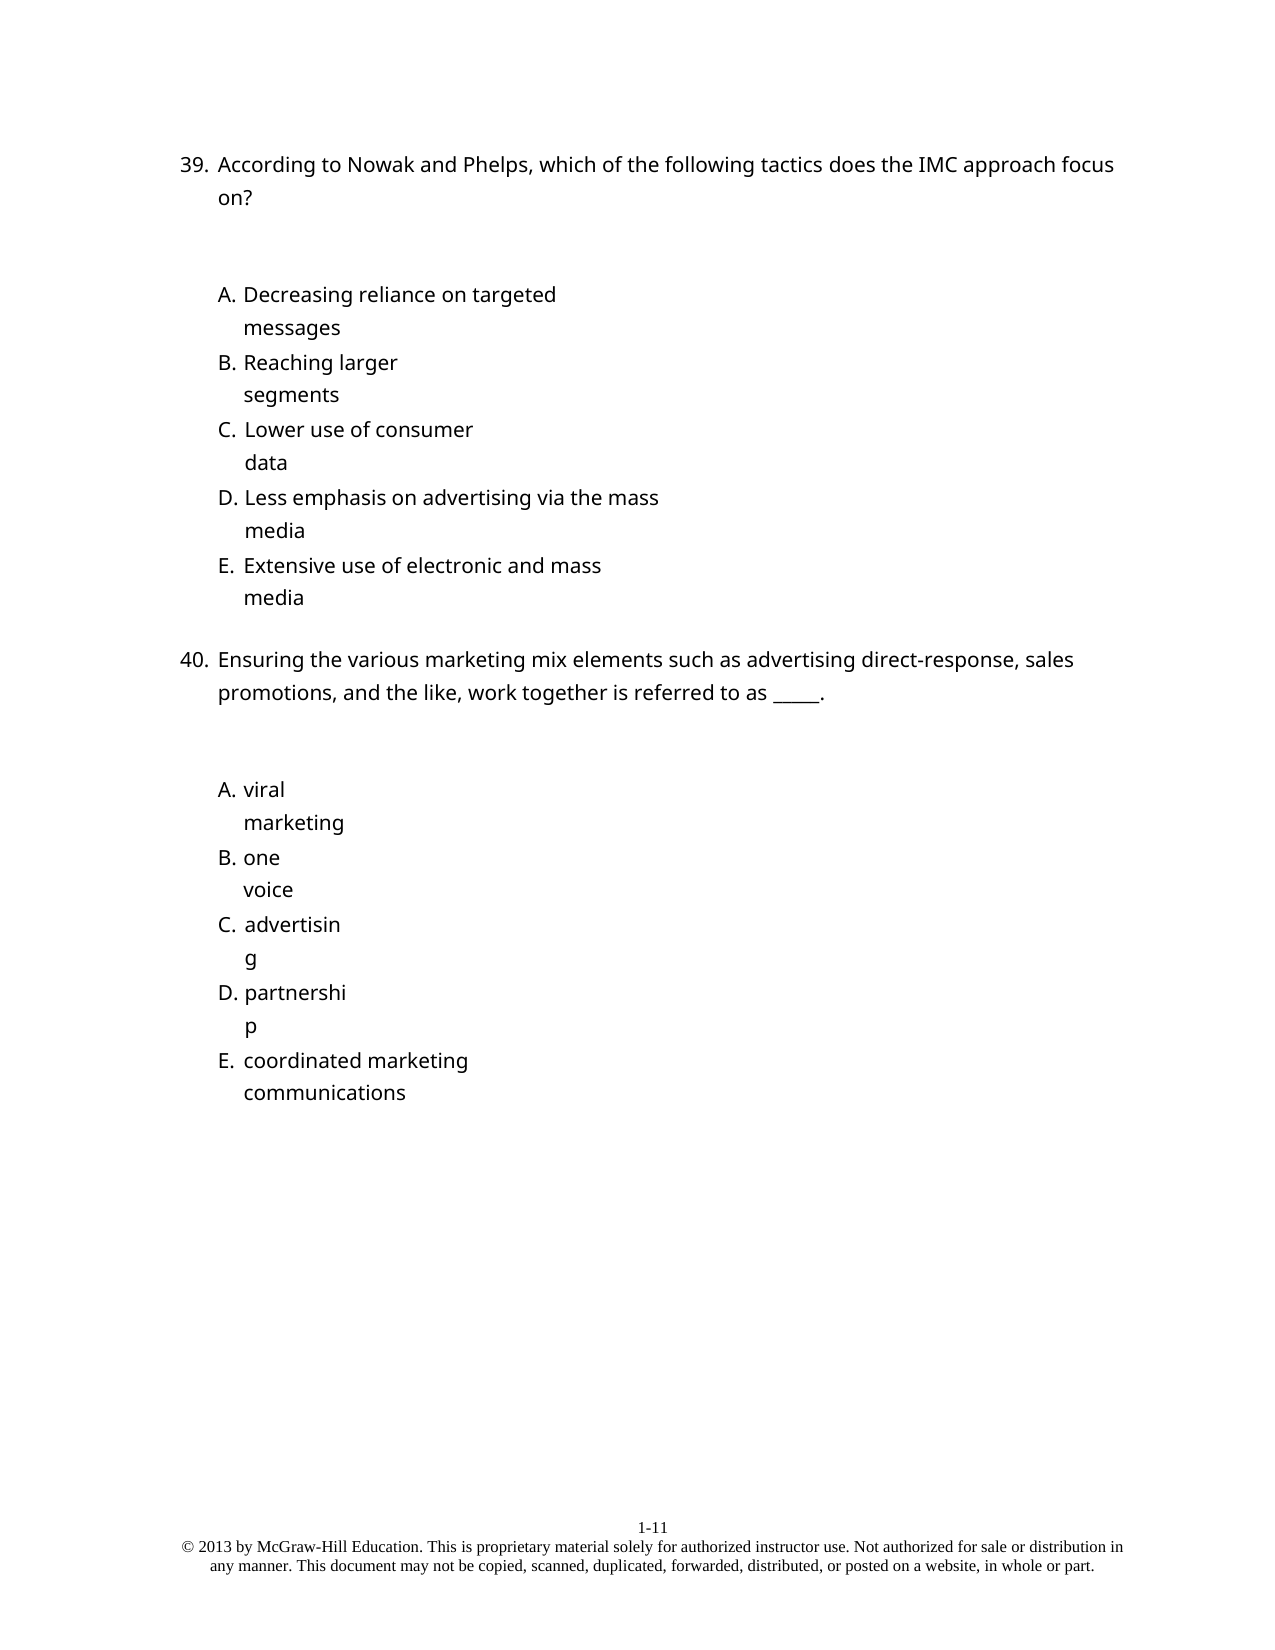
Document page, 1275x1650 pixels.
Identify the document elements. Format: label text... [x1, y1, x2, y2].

table_header Ensuring the various marketing mix elements such as advertising direct-response, sales promotions, and the like, work together is referred to as _____. [218, 645, 1125, 1111]
table_header According to Nowak and Phelps, which of the following tactics does the IMC approach focus on? [218, 150, 1125, 616]
table_header 40. [180, 645, 218, 1111]
table_header 39. [180, 150, 218, 616]
